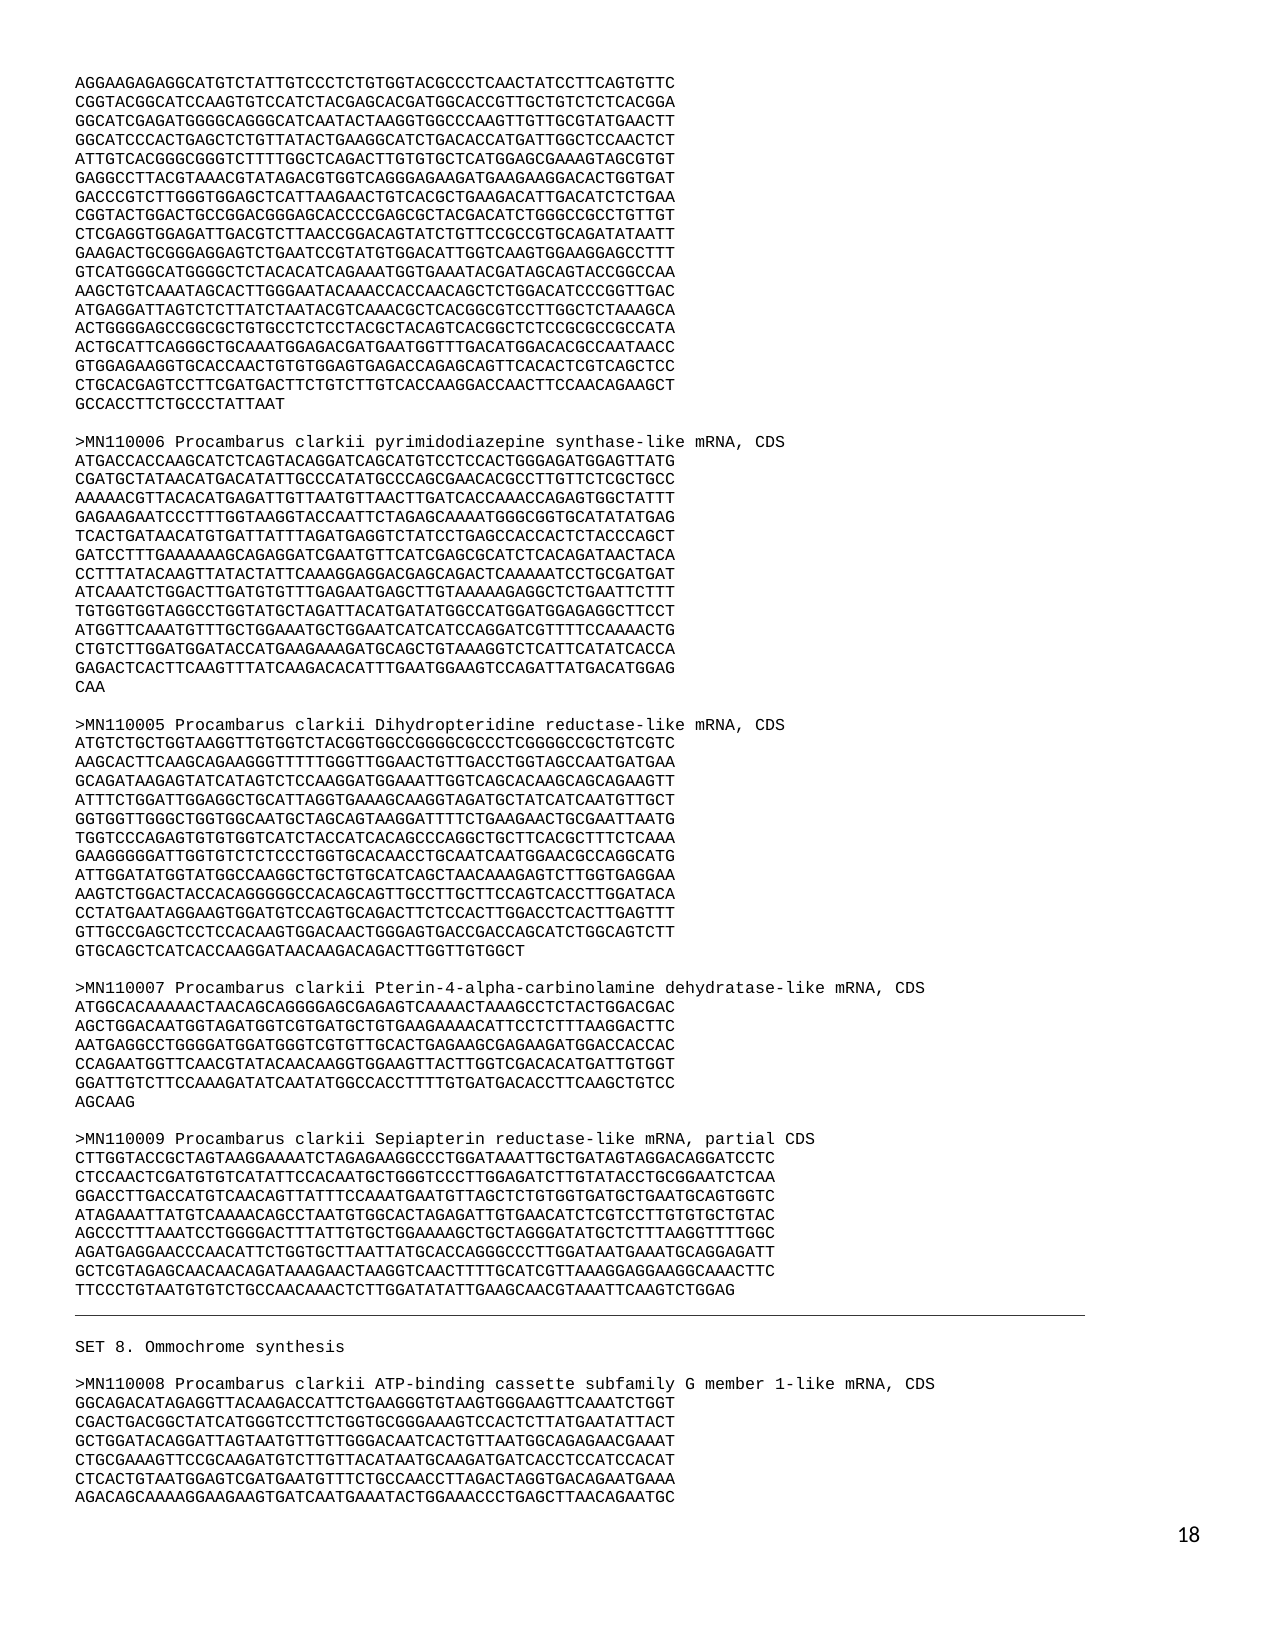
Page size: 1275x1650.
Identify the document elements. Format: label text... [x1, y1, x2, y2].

text AAGTCTGGACTACCACAGGGGGCCACAGCAGTTGCCTTGCTTCCAGTCACCTTGGATACA [75, 886, 1200, 904]
text GTTGCCGAGCTCCTCCACAAGTGGACAACTGGGAGTGACCGACCAGCATCTGGCAGTCTT [75, 923, 1200, 942]
text ATGACCACCAAGCATCTCAGTACAGGATCAGCATGTCCTCCACTGGGAGATGGAGTTATG [75, 452, 1200, 471]
text CTCGAGGTGGAGATTGACGTCTTAACCGGACAGTATCTGTTCCGCCGTGCAGATATAATT [75, 226, 1200, 245]
text CGGTACTGGACTGCCGGACGGGAGCACCCCGAGCGCTACGACATCTGGGCCGCCTGTTGT [75, 207, 1200, 226]
text GATCCTTTGAAAAAAGCAGAGGATCGAATGTTCATCGAGCGCATCTCACAGATAACTACA [75, 546, 1200, 565]
text CTGCGAAAGTTCCGCAAGATGTCTTGTTACATAATGCAAGATGATCACCTCCATCCACAT [75, 1451, 1200, 1470]
text GAAGACTGCGGGAGGAGTCTGAATCCGTATGTGGACATTGGTCAAGTGGAAGGAGCCTTT [75, 245, 1200, 263]
text AGATGAGGAACCCAACATTCTGGTGCTTAATTATGCACCAGGGCCCTTGGATAATGAAATGCAGGAGATT [75, 1244, 1200, 1263]
text GGATTGTCTTCCAAAGATATCAATATGGCCACCTTTTGTGATGACACCTTCAAGCTGTCC [75, 1074, 1200, 1093]
text CTGTCTTGGATGGATACCATGAAGAAAGATGCAGCTGTAAAGGTCTCATTCATATCACCA [75, 641, 1200, 659]
text CTGCACGAGTCCTTCGATGACTTCTGTCTTGTCACCAAGGACCAACTTCCAACAGAAGCT [75, 377, 1200, 396]
text GGTGGTTGGGCTGGTGGCAATGCTAGCAGTAAGGATTTTCTGAAGAACTGCGAATTAATG [75, 810, 1200, 829]
text GAGGCCTTACGTAAACGTATAGACGTGGTCAGGGAGAAGATGAAGAAGGACACTGGTGAT [75, 169, 1200, 188]
text ACTGCATTCAGGGCTGCAAATGGAGACGATGAATGGTTTGACATGGACACGCCAATAACC [75, 339, 1200, 358]
text ATGGCACAAAAACTAACAGCAGGGGAGCGAGAGTCAAAACTAAAGCCTCTACTGGACGAC [75, 999, 1200, 1018]
text CGATGCTATAACATGACATATTGCCCATATGCCCAGCGAACACGCCTTGTTCTCGCTGCC [75, 471, 1200, 490]
text AATGAGGCCTGGGGATGGATGGGTCGTGTTGCACTGAGAAGCGAGAAGATGGACCACCAC [75, 1037, 1200, 1055]
text CGGTACGGCATCCAAGTGTCCATCTACGAGCACGATGGCACCGTTGCTGTCTCTCACGGA [75, 94, 1200, 113]
text TGTGGTGGTAGGCCTGGTATGCTAGATTACATGATATGGCCATGGATGGAGAGGCTTCCT [75, 603, 1200, 622]
text AGCTGGACAATGGTAGATGGTCGTGATGCTGTGAAGAAAACATTCCTCTTTAAGGACTTC [75, 1018, 1200, 1037]
text CCTTTATACAAGTTATACTATTCAAAGGAGGACGAGCAGACTCAAAAATCCTGCGATGAT [75, 565, 1200, 584]
text GGCATCCCACTGAGCTCTGTTATACTGAAGGCATCTGACACCATGATTGGCTCCAACTCT [75, 132, 1200, 150]
text ACTGGGGAGCCGGCGCTGTGCCTCTCCTACGCTACAGTCACGGCTCTCCGCGCCGCCATA [75, 320, 1200, 339]
text CAA [75, 678, 1200, 697]
text >MN110007 Procambarus clarkii Pterin-4-alpha-carbinolamine dehydratase-like mRNA, CDS [75, 980, 1200, 999]
text _____________________________________________________________________________________________________ [75, 1301, 1200, 1319]
text AAGCTGTCAAATAGCACTTGGGAATACAAACCACCAACAGCTCTGGACATCCCGGTTGAC [75, 282, 1200, 301]
text AAGCACTTCAAGCAGAAGGGTTTTTGGGTTGGAACTGTTGACCTGGTAGCCAATGATGAA [75, 754, 1200, 773]
text AAAAACGTTACACATGAGATTGTTAATGTTAACTTGATCACCAAACCAGAGTGGCTATTT [75, 490, 1200, 509]
text ATGAGGATTAGTCTCTTATCTAATACGTCAAACGCTCACGGCGTCCTTGGCTCTAAAGCA [75, 301, 1200, 320]
text ATAGAAATTATGTCAAAACAGCCTAATGTGGCACTAGAGATTGTGAACATCTCGTCCTTGTGTGCTGTAC [75, 1206, 1200, 1225]
text ATGTCTGCTGGTAAGGTTGTGGTCTACGGTGGCCGGGGCGCCCTCGGGGCCGCTGTCGTC [75, 735, 1200, 754]
text AGCCCTTTAAATCCTGGGGACTTTATTGTGCTGGAAAAGCTGCTAGGGATATGCTCTTTAAGGTTTTGGC [75, 1225, 1200, 1244]
text >MN110009 Procambarus clarkii Sepiapterin reductase-like mRNA, partial CDS [75, 1131, 1200, 1150]
text CTCCAACTCGATGTGTCATATTCCACAATGCTGGGTCCCTTGGAGATCTTGTATACCTGCGGAATCTCAA [75, 1168, 1200, 1187]
text GCAGATAAGAGTATCATAGTCTCCAAGGATGGAAATTGGTCAGCACAAGCAGCAGAAGTT [75, 773, 1200, 791]
text >MN110005 Procambarus clarkii Dihydropteridine reductase-like mRNA, CDS [75, 716, 1200, 735]
text CCTATGAATAGGAAGTGGATGTCCAGTGCAGACTTCTCCACTTGGACCTCACTTGAGTTT [75, 904, 1200, 923]
text AGACAGCAAAAGGAAGAAGTGATCAATGAAATACTGGAAACCCTGAGCTTAACAGAATGC [75, 1489, 1200, 1508]
text GTGGAGAAGGTGCACCAACTGTGTGGAGTGAGACCAGAGCAGTTCACACTCGTCAGCTCC [75, 358, 1200, 377]
text SET 8. Ommochrome synthesis [75, 1338, 1200, 1357]
text TGGTCCCAGAGTGTGTGGTCATCTACCATCACAGCCCAGGCTGCTTCACGCTTTCTCAAA [75, 829, 1200, 848]
text ATTTCTGGATTGGAGGCTGCATTAGGTGAAAGCAAGGTAGATGCTATCATCAATGTTGCT [75, 791, 1200, 810]
text AGGAAGAGAGGCATGTCTATTGTCCCTCTGTGGTACGCCCTCAACTATCCTTCAGTGTTC [75, 75, 1200, 94]
text GGACCTTGACCATGTCAACAGTTATTTCCAAATGAATGTTAGCTCTGTGGTGATGCTGAATGCAGTGGTC [75, 1187, 1200, 1206]
text >MN110008 Procambarus clarkii ATP-binding cassette subfamily G member 1-like mRNA, CDS [75, 1376, 1200, 1395]
text AGCAAG [75, 1093, 1200, 1112]
text CTCACTGTAATGGAGTCGATGAATGTTTCTGCCAACCTTAGACTAGGTGACAGAATGAAA [75, 1470, 1200, 1489]
text GAAGGGGGATTGGTGTCTCTCCCTGGTGCACAACCTGCAATCAATGGAACGCCAGGCATG [75, 848, 1200, 867]
text GCTGGATACAGGATTAGTAATGTTGTTGGGACAATCACTGTTAATGGCAGAGAACGAAAT [75, 1432, 1200, 1451]
text GGCAGACATAGAGGTTACAAGACCATTCTGAAGGGTGTAAGTGGGAAGTTCAAATCTGGT [75, 1395, 1200, 1414]
text GTGCAGCTCATCACCAAGGATAACAAGACAGACTTGGTTGTGGCT [75, 942, 1200, 961]
text ATCAAATCTGGACTTGATGTGTTTGAGAATGAGCTTGTAAAAAGAGGCTCTGAATTCTTT [75, 584, 1200, 603]
text >MN110006 Procambarus clarkii pyrimidodiazepine synthase-like mRNA, CDS [75, 433, 1200, 452]
text GGCATCGAGATGGGGCAGGGCATCAATACTAAGGTGGCCCAAGTTGTTGCGTATGAACTT [75, 113, 1200, 132]
text TCACTGATAACATGTGATTATTTAGATGAGGTCTATCCTGAGCCACCACTCTACCCAGCT [75, 527, 1200, 546]
text GAGAAGAATCCCTTTGGTAAGGTACCAATTCTAGAGCAAAATGGGCGGTGCATATATGAG [75, 509, 1200, 527]
text CGACTGACGGCTATCATGGGTCCTTCTGGTGCGGGAAAGTCCACTCTTATGAATATTACT [75, 1414, 1200, 1432]
text GTCATGGGCATGGGGCTCTACACATCAGAAATGGTGAAATACGATAGCAGTACCGGCCAA [75, 263, 1200, 282]
text TTCCCTGTAATGTGTCTGCCAACAAACTCTTGGATATATTGAAGCAACGTAAATTCAAGTCTGGAG [75, 1282, 1200, 1301]
text GACCCGTCTTGGGTGGAGCTCATTAAGAACTGTCACGCTGAAGACATTGACATCTCTGAA [75, 188, 1200, 207]
text GCTCGTAGAGCAACAACAGATAAAGAACTAAGGTCAACTTTTGCATCGTTAAAGGAGGAAGGCAAACTTC [75, 1263, 1200, 1282]
text GCCACCTTCTGCCCTATTAAT [75, 396, 1200, 414]
text GAGACTCACTTCAAGTTTATCAAGACACATTTGAATGGAAGTCCAGATTATGACATGGAG [75, 659, 1200, 678]
text CTTGGTACCGCTAGTAAGGAAAATCTAGAGAAGGCCCTGGATAAATTGCTGATAGTAGGACAGGATCCTC [75, 1150, 1200, 1168]
text ATTGGATATGGTATGGCCAAGGCTGCTGTGCATCAGCTAACAAAGAGTCTTGGTGAGGAA [75, 867, 1200, 886]
text ATGGTTCAAATGTTTGCTGGAAATGCTGGAATCATCATCCAGGATCGTTTTCCAAAACTG [75, 622, 1200, 641]
text CCAGAATGGTTCAACGTATACAACAAGGTGGAAGTTACTTGGTCGACACATGATTGTGGT [75, 1055, 1200, 1074]
text ATTGTCACGGGCGGGTCTTTTGGCTCAGACTTGTGTGCTCATGGAGCGAAAGTAGCGTGT [75, 150, 1200, 169]
